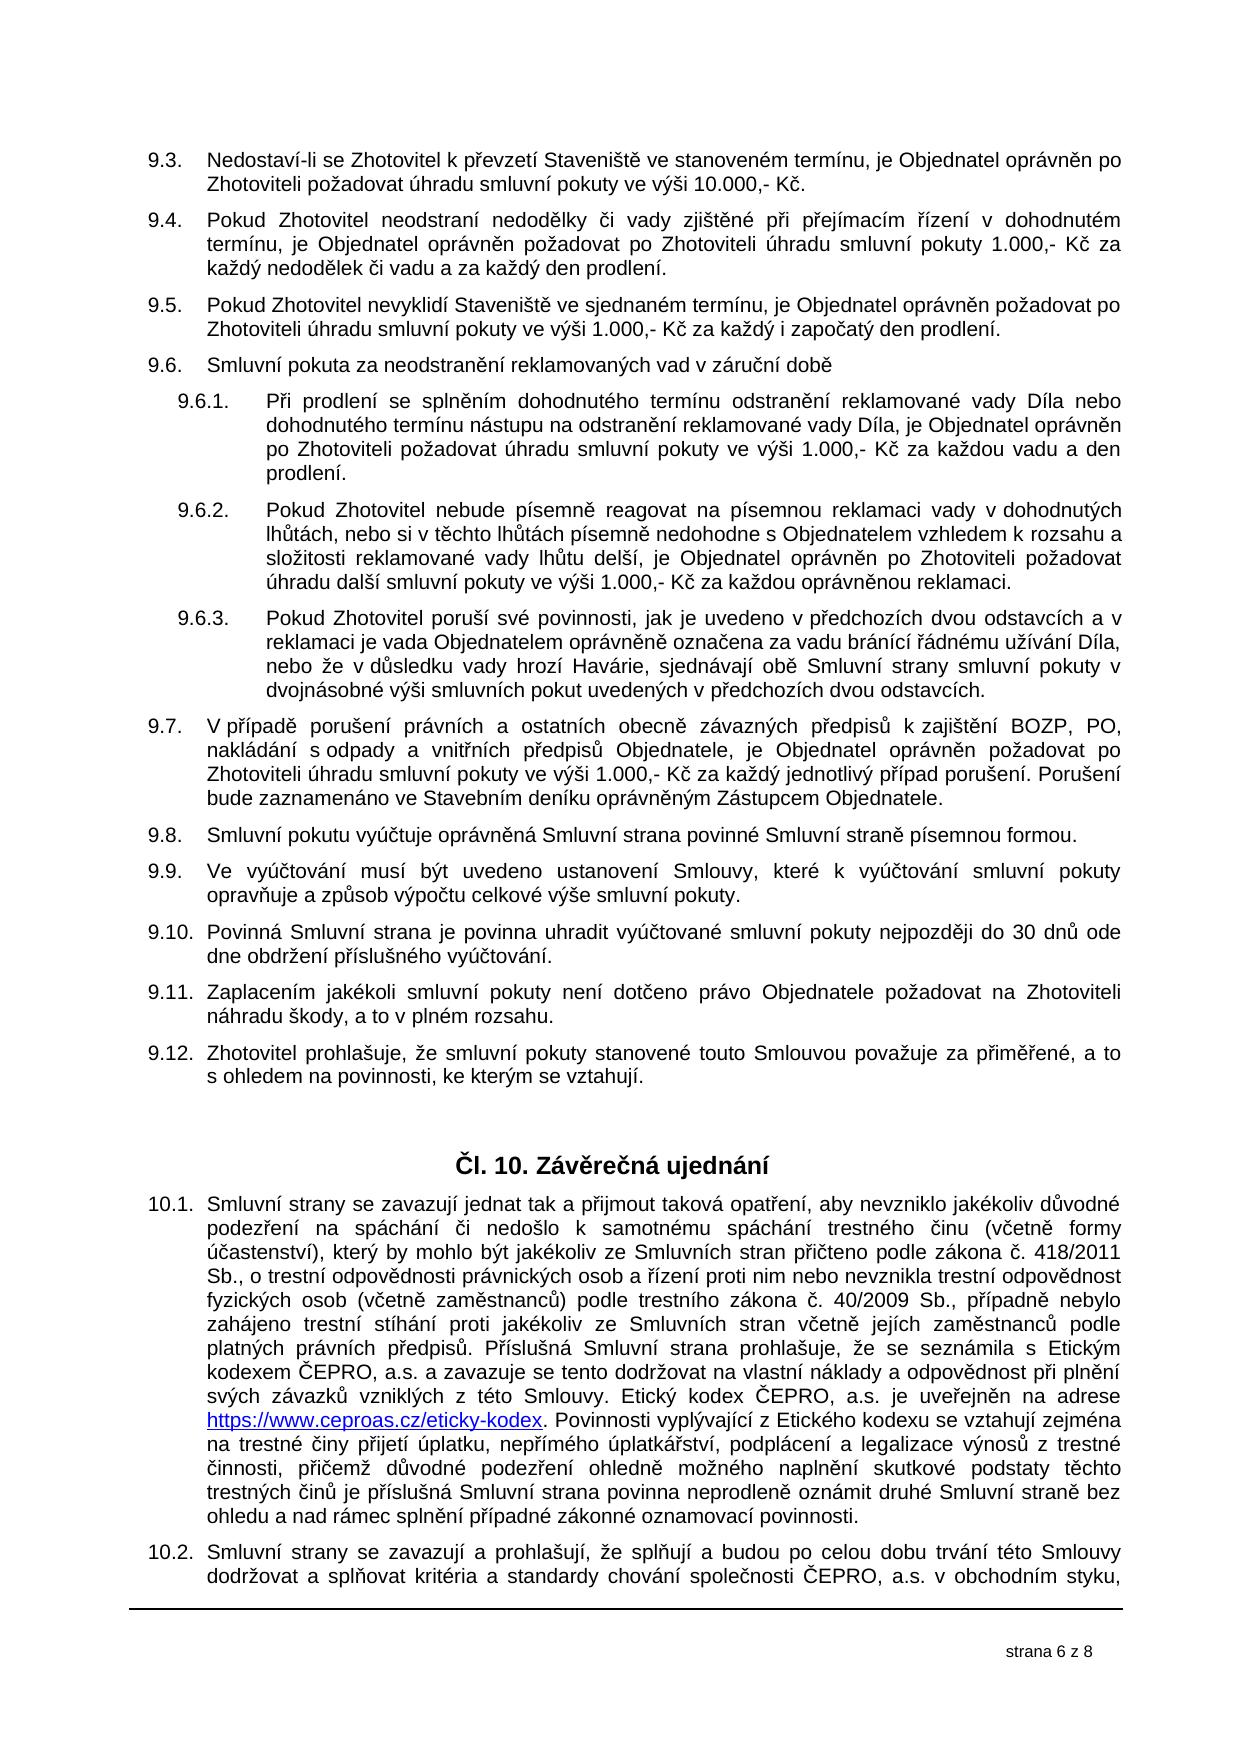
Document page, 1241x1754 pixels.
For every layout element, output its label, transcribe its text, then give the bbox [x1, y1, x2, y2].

text Ve vyúčtování musí být uvedeno ustanovení Smlouvy, které k vyúčtování smluvní pokuty opravňuje a způsob výpočtu celkové výše smluvní pokuty. [148, 859, 1122, 907]
text Zaplacením jakékoli smluvní pokuty není dotčeno právo Objednatele požadovat na Zhotoviteli náhradu škody, a to v plném rozsahu. [148, 980, 1122, 1028]
text Smluvní pokuta za neodstranění reklamovaných vad v záruční době [148, 353, 1122, 377]
text Zhotovitel prohlašuje, že smluvní pokuty stanovené touto Smlouvou považuje za přiměřené, a to s ohledem na povinnosti, ke kterým se vztahují. [148, 1040, 1122, 1088]
text Smluvní strany se zavazují jednat tak a přijmout taková opatření, aby nevzniklo jakékoliv důvodné podezření na spáchání či nedošlo k samotnému spáchání trestného činu (včetně formy účastenství), který by mohlo být jakékoliv ze Smluvních stran přičteno podle zákona č. 418/2011 Sb., o trestní odpovědnosti právnických osob a řízení proti nim nebo nevznikla trestní odpovědnost fyzických osob (včetně zaměstnanců) podle trestního zákona č. 40/2009 Sb., případně nebylo zahájeno trestní stíhání proti jakékoliv ze Smluvních stran včetně jejích zaměstnanců podle platných právních předpisů. Příslušná Smluvní strana prohlašuje, že se seznámila s Etickým kodexem ČEPRO, a.s. a zavazuje se tento dodržovat na vlastní náklady a odpovědnost při plnění svých závazků vzniklých z této Smlouvy. Etický kodex ČEPRO, a.s. je uveřejněn na adrese https://www.ceproas.cz/eticky-kodex. Povinnosti vyplývající z Etického kodexu se vztahují zejména na trestné činy přijetí úplatku, nepřímého úplatkářství, podplácení a legalizace výnosů z trestné činnosti, přičemž důvodné podezření ohledně možného naplnění skutkové podstaty těchto trestných činů je příslušná Smluvní strana povinna neprodleně oznámit druhé Smluvní straně bez ohledu a nad rámec splnění případné zákonné oznamovací povinnosti. [148, 1192, 1122, 1527]
text Pokud Zhotovitel nebude písemně reagovat na písemnou reklamaci vady v dohodnutých lhůtách, nebo si v těchto lhůtách písemně nedohodne s Objednatelem vzhledem k rozsahu a složitosti reklamované vady lhůtu delší, je Objednatel oprávněn po Zhotoviteli požadovat úhradu další smluvní pokuty ve výši 1.000,- Kč za každou oprávněnou reklamaci. [177, 498, 1122, 593]
text Závěrečná ujednání [102, 1151, 1122, 1179]
text Pokud Zhotovitel neodstraní nedodělky či vady zjištěné při přejímacím řízení v dohodnutém termínu, je Objednatel oprávněn požadovat po Zhotoviteli úhradu smluvní pokuty 1.000,- Kč za každý nedodělek či vadu a za každý den prodlení. [148, 208, 1122, 280]
text Povinná Smluvní strana je povinna uhradit vyúčtované smluvní pokuty nejpozději do 30 dnů ode dne obdržení příslušného vyúčtování. [148, 919, 1122, 967]
text V případě porušení právních a ostatních obecně závazných předpisů k zajištění BOZP, PO, nakládání s odpady a vnitřních předpisů Objednatele, je Objednatel oprávněn požadovat po Zhotoviteli úhradu smluvní pokuty ve výši 1.000,- Kč za každý jednotlivý případ porušení. Porušení bude zaznamenáno ve Stavebním deníku oprávněným Zástupcem Objednatele. [148, 714, 1122, 810]
text Pokud Zhotovitel poruší své povinnosti, jak je uvedeno v předchozích dvou odstavcích a v reklamaci je vada Objednatelem oprávněně označena za vadu bránící řádnému užívání Díla, nebo že v důsledku vady hrozí Havárie, sjednávají obě Smluvní strany smluvní pokuty v dvojnásobné výši smluvních pokut uvedených v předchozích dvou odstavcích. [177, 606, 1122, 702]
text Při prodlení se splněním dohodnutého termínu odstranění reklamované vady Díla nebo dohodnutého termínu nástupu na odstranění reklamované vady Díla, je Objednatel oprávněn po Zhotoviteli požadovat úhradu smluvní pokuty ve výši 1.000,- Kč za každou vadu a den prodlení. [177, 389, 1122, 485]
text Pokud Zhotovitel nevyklidí Staveniště ve sjednaném termínu, je Objednatel oprávněn požadovat po Zhotoviteli úhradu smluvní pokuty ve výši 1.000,- Kč za každý i započatý den prodlení. [148, 292, 1122, 340]
text Smluvní pokutu vyúčtuje oprávněná Smluvní strana povinné Smluvní straně písemnou formou. [148, 823, 1122, 847]
text Nedostaví-li se Zhotovitel k převzetí Staveniště ve stanoveném termínu, je Objednatel oprávněn po Zhotoviteli požadovat úhradu smluvní pokuty ve výši 10.000,- Kč. [148, 148, 1122, 196]
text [148, 1540, 1122, 1588]
